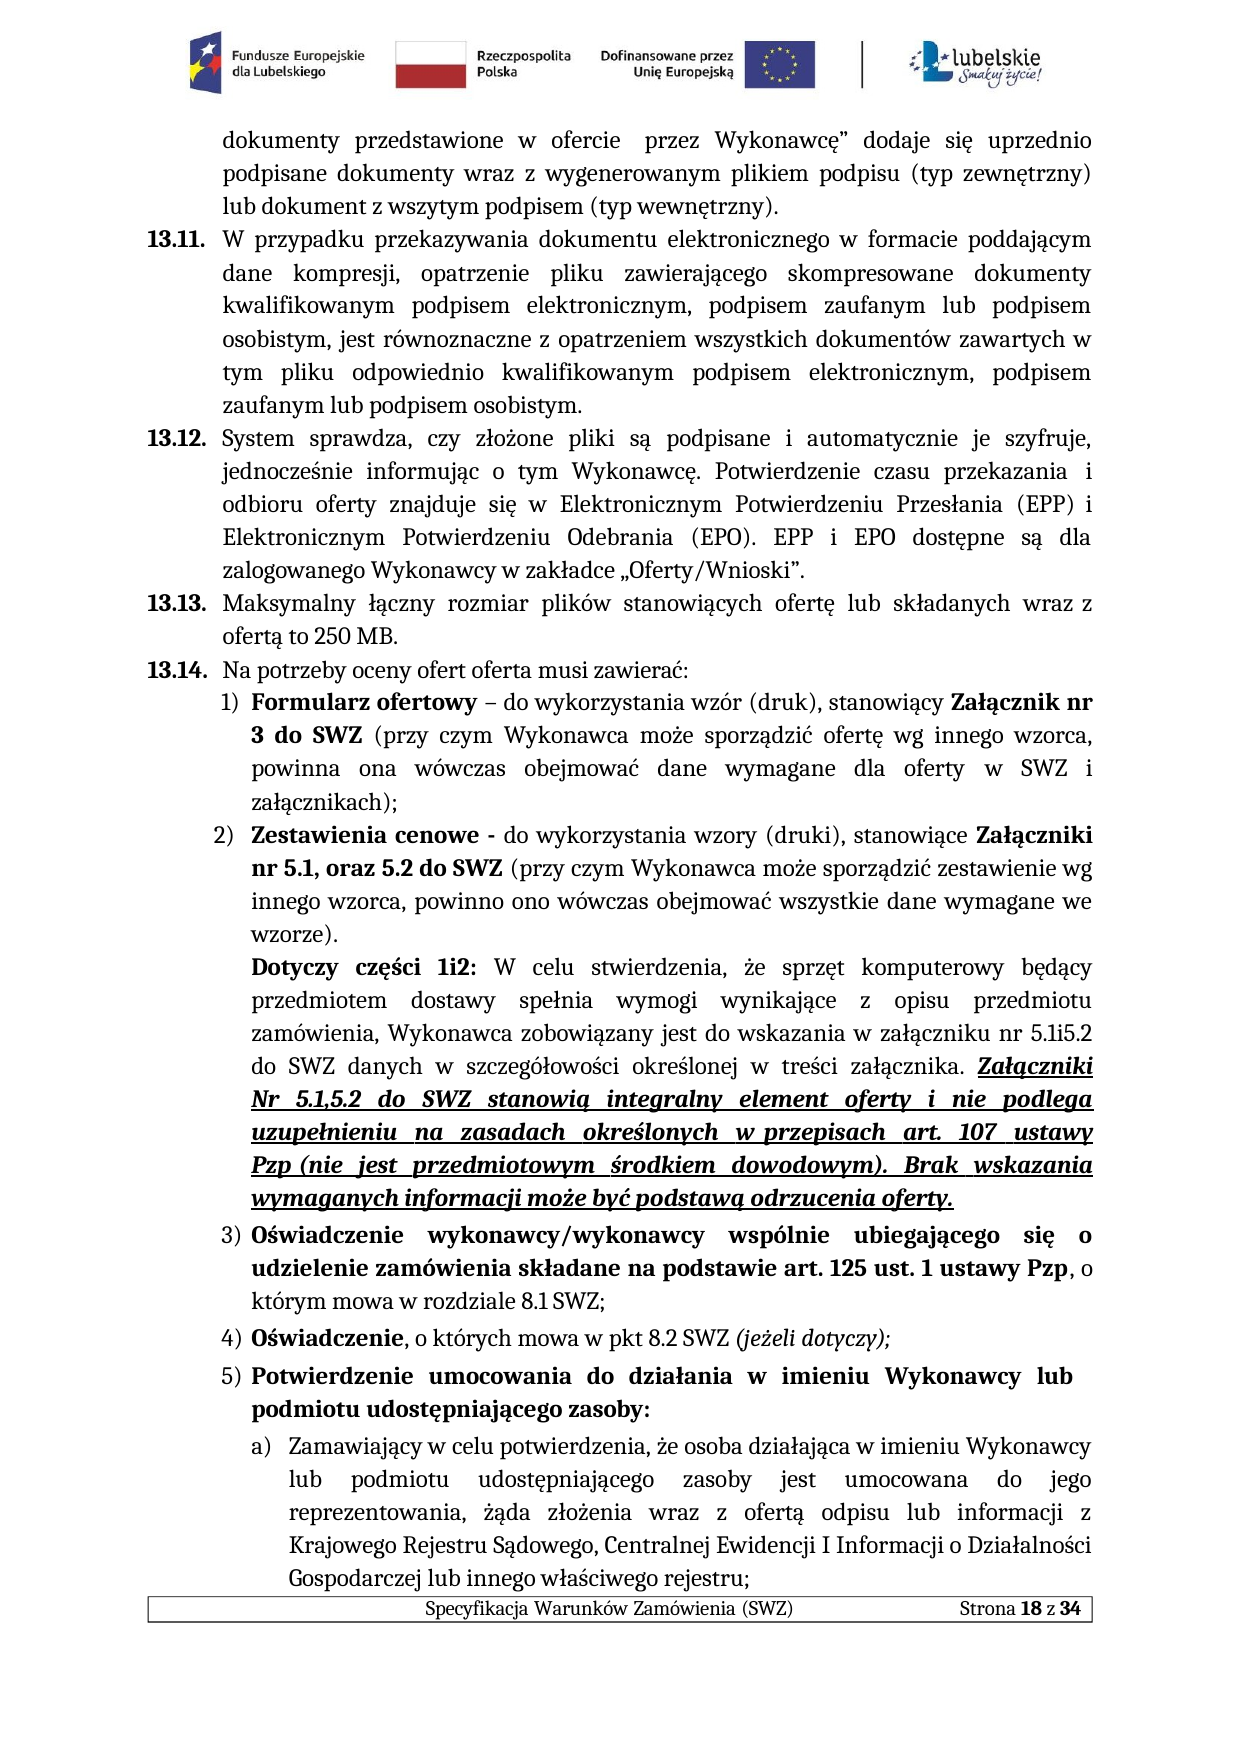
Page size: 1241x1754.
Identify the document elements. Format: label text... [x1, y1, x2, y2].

text Dotyczy części 1i2: W celu stwierdzenia, że sprzęt komputerowy będący przedmiotem dostawy spełnia wymogi wynikające z opisu przedmiotu zamówienia, Wykonawca zobowiązany jest do wskazania w załączniku nr 5.1i5.2 do SWZ danych w szczegółowości określonej w treści załącznika. Załączniki Nr 5.1,5.2 do SWZ stanowią integralny element oferty i nie podlega uzupełnieniu na zasadach określonych w przepisach art. 107 ustawy Pzp (nie jest przedmiotowym środkiem dowodowym). Brak wskazania wymaganych informacji może być podstawą odrzucenia oferty. [251, 953, 1093, 1109]
list Maksymalny łączny rozmiar plików stanowiących ofertę lub składanych wraz z ofertą to 250 MB. [147, 589, 1092, 651]
list Formularz ofertowy – do wykorzystania wzór (druk), stanowiący Załącznik nr 3 do SWZ (przy czym Wykonawca może sporządzić ofertę wg innego wzorca, powinna ona wówczas obejmować dane wymagane dla oferty w SWZ i załącznikach); [221, 688, 1093, 816]
text podmiotu udostępniającego zasoby: [251, 1395, 1107, 1424]
list Zamawiający w celu potwierdzenia, że osoba działająca w imieniu Wykonawcy lub podmiotu udostępniającego zasoby jest umocowana do jego reprezentowania, żąda złożenia wraz z ofertą odpisu lub informacji z Krajowego Rejestru Sądowego, Centralnej Ewidencji I Informacji o Działalności Gospodarczej lub innego właściwego rejestru; [251, 1432, 1093, 1593]
list W przypadku przekazywania dokumentu elektronicznego w formacie poddającym dane kompresji, opatrzenie pliku zawierającego skompresowane dokumenty kwalifikowanym podpisem elektronicznym, podpisem zaufanym lub podpisem osobistym, jest równoznaczne z opatrzeniem wszystkich dokumentów zawartych w tym pliku odpowiednio kwalifikowanym podpisem elektronicznym, podpisem zaufanym lub podpisem osobistym. [147, 225, 1092, 419]
list Zestawienia cenowe - do wykorzystania wzory (druki), stanowiące Załączniki nr 5.1, oraz 5.2 do SWZ (przy czym Wykonawca może sporządzić zestawienie wg innego wzorca, powinno ono wówczas obejmować wszystkie dane wymagane we wzorze). [213, 821, 1093, 948]
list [147, 126, 1093, 221]
list System sprawdza, czy złożone pliki są podpisane i automatycznie je szyfruje, jednocześnie informując o tym Wykonawcę. Potwierdzenie czasu przekazania i odbioru oferty znajduje się w Elektronicznym Potwierdzeniu Przesłania (EPP) i Elektronicznym Potwierdzeniu Odebrania (EPO). EPP i EPO dostępne są dla zalogowanego Wykonawcy w zakładce „Oferty/Wnioski”. [147, 423, 1092, 584]
list Oświadczenie, o których mowa w pkt 8.2 SWZ (jeżeli dotyczy); [221, 1324, 1107, 1353]
picture [185, 26, 1047, 100]
list Oświadczenie wykonawcy/wykonawcy wspólnie ubiegającego się o udzielenie zamówienia składane na podstawie art. 125 ust. 1 ustawy Pzp, o którym mowa w rozdziale 8.1 SWZ; [221, 1221, 1093, 1316]
list Na potrzeby oceny ofert oferta musi zawierać: [147, 655, 1107, 684]
subtitle Potwierdzenie umocowania do działania w imieniu Wykonawcy lub [221, 1362, 1107, 1390]
